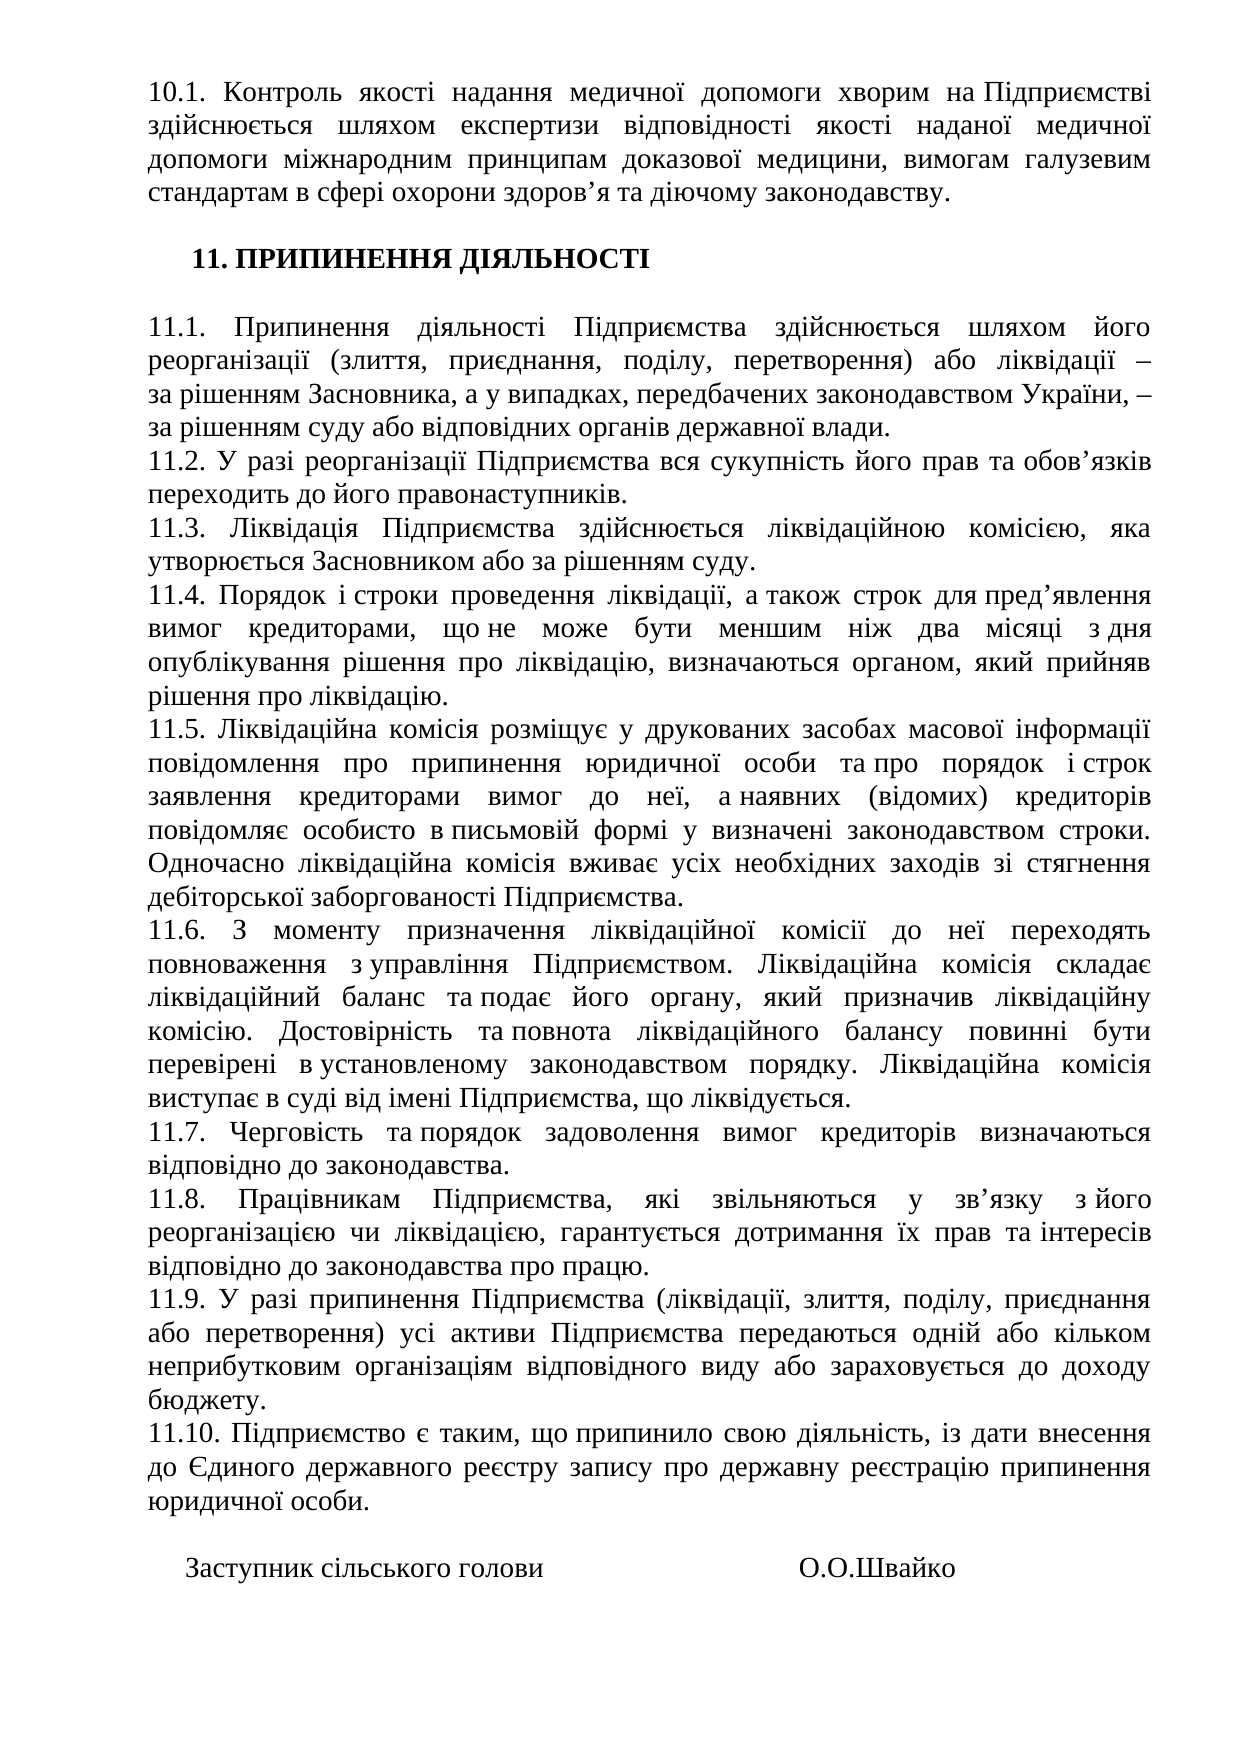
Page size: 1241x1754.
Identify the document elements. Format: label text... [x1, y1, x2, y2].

text 11.6. З моменту призначення ліквідаційної комісії до неї переходять повноваження з управління Підприємством. Ліквідаційна комісія складає ліквідаційний баланс та подає його органу, який призначив ліквідаційну комісію. Достовірність та повнота ліквідаційного балансу повинні бути перевірені в установленому законодавством порядку. Ліквідаційна комісія виступає в суді від імені Підприємства, що ліквідується. [148, 912, 1152, 1114]
text 11.2. У разі реорганізації Підприємства вся сукупність його прав та обов’язків переходить до його правонаступників. [148, 443, 1152, 510]
text 11.10. Підприємство є таким, що припинило свою діяльність, із дати внесення до Єдиного державного реєстру запису про державну реєстрацію припинення юридичної особи. [148, 1416, 1152, 1516]
text 11.9. У разі припинення Підприємства (ліквідації, злиття, поділу, приєднання або перетворення) усі активи Підприємства передаються одній або кільком неприбутковим організаціям відповідного виду або зараховується до доходу бюджету. [148, 1281, 1152, 1416]
text Заступник сільського голови О.О.Швайко [148, 1550, 1152, 1583]
text 11.7. Черговість та порядок задоволення вимог кредиторів визначаються відповідно до законодавства. [148, 1114, 1152, 1181]
text 11.3. Ліквідація Підприємства здійснюється ліквідаційною комісією, яка утворюється Засновником або за рішенням суду. [148, 510, 1152, 577]
text 11.1. Припинення діяльності Підприємства здійснюється шляхом його реорганізації (злиття, приєднання, поділу, перетворення) або ліквідації – за рішенням Засновника, а у випадках, передбачених законодавством України, – за рішенням суду або відповідних органів державної влади. [148, 309, 1152, 443]
text 11. ПРИПИНЕННЯ ДІЯЛЬНОСТІ [148, 242, 1152, 275]
text 11.5. Ліквідаційна комісія розміщує у друкованих засобах масової інформації повідомлення про припинення юридичної особи та про порядок і строк заявлення кредиторами вимог до неї, а наявних (відомих) кредиторів повідомляє особисто в письмовій формі у визначені законодавством строки. Одночасно ліквідаційна комісія вживає усіх необхідних заходів зі стягнення дебіторської заборгованості Підприємства. [148, 711, 1152, 912]
text 11.8. Працівникам Підприємства, які звільняються у зв’язку з його реорганізацією чи ліквідацією, гарантується дотримання їх прав та інтересів відповідно до законодавства про працю. [148, 1181, 1152, 1281]
text 10.1. Контроль якості надання медичної допомоги хворим на Підприємстві здійснюється шляхом експертизи відповідності якості наданої медичної допомоги міжнародним принципам доказової медицини, вимогам галузевим стандартам в сфері охорони здоров’я та діючому законодавству. [148, 74, 1152, 208]
text 11.4. Порядок і строки проведення ліквідації, а також строк для пред’явлення вимог кредиторами, що не може бути меншим ніж два місяці з дня опублікування рішення про ліквідацію, визначаються органом, який прийняв рішення про ліквідацію. [148, 577, 1152, 711]
